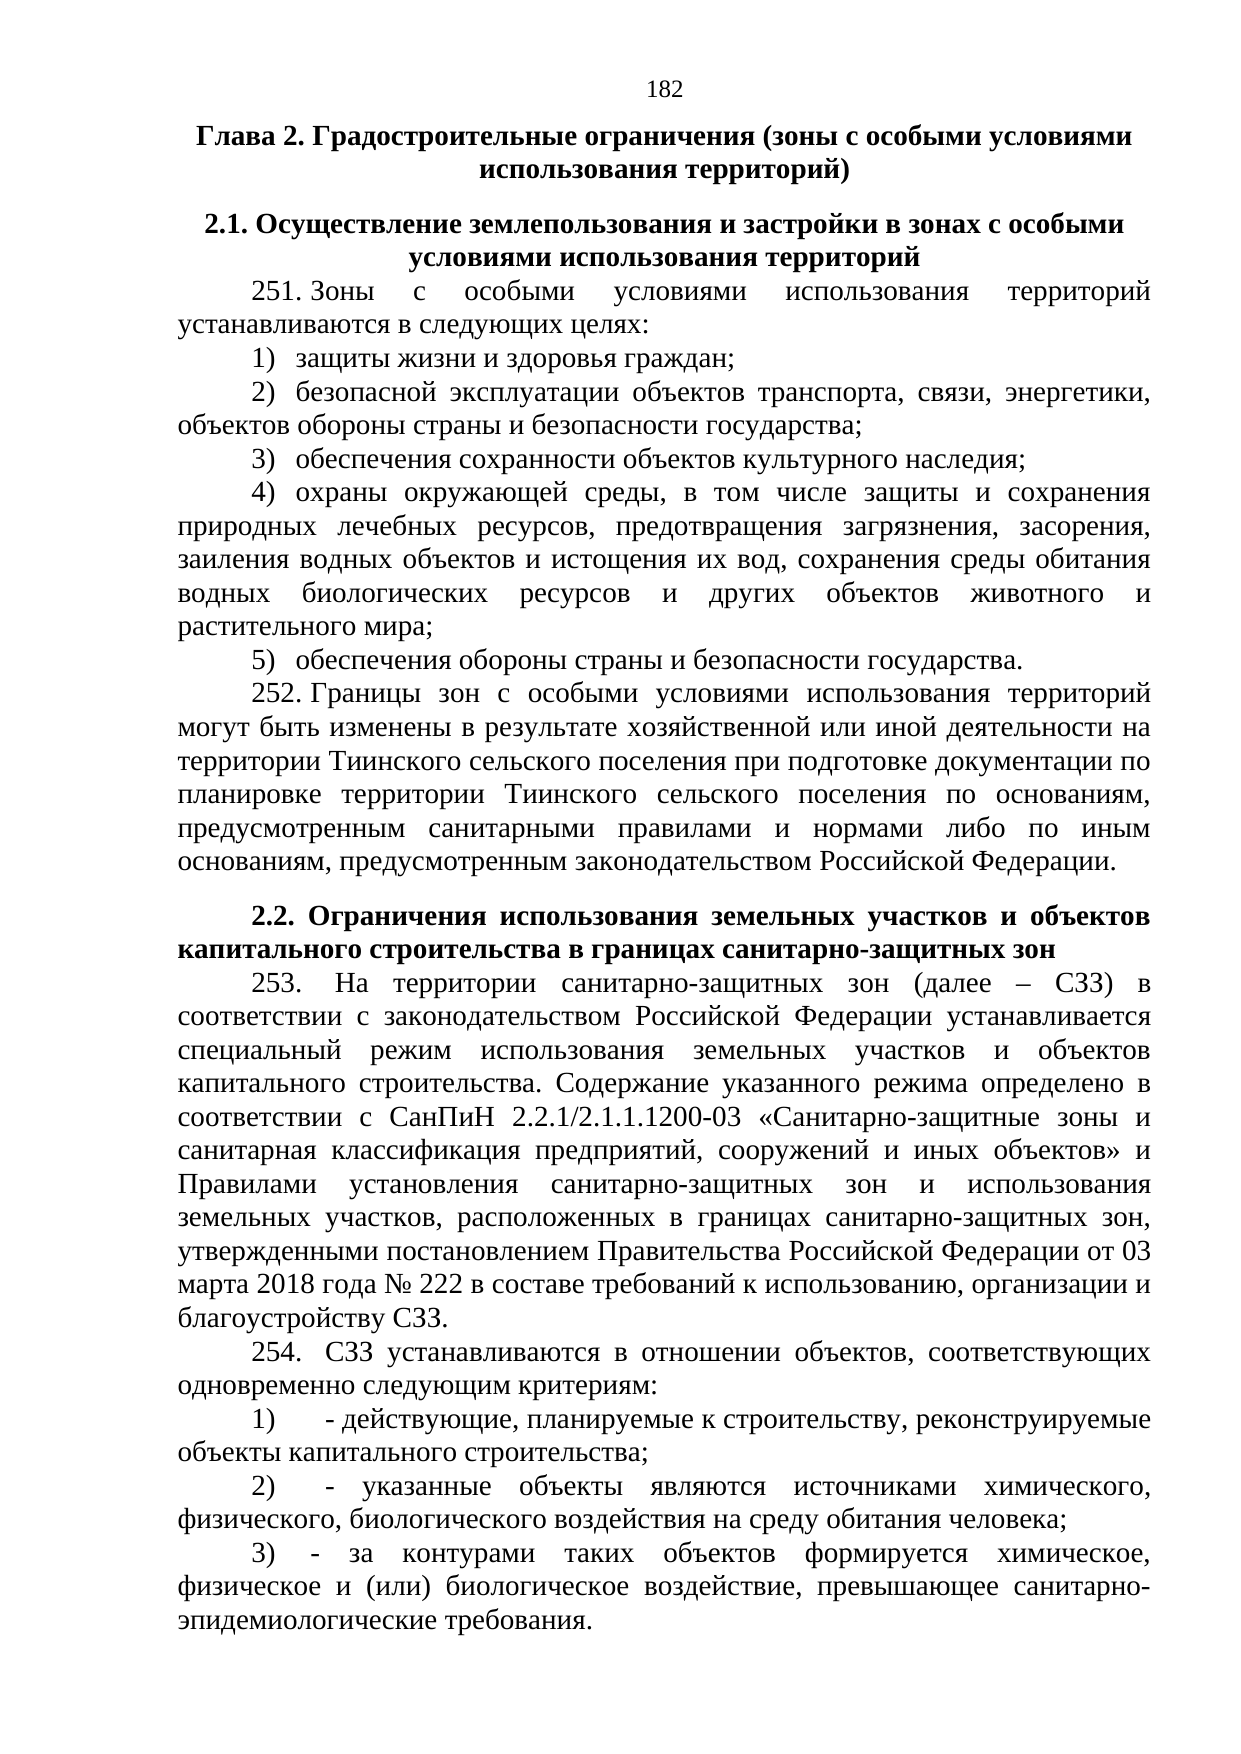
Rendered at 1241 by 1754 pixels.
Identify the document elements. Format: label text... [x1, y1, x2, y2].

list обеспечения сохранности объектов культурного наследия; [177, 441, 1152, 474]
list защиты жизни и здоровья граждан; [177, 340, 1152, 374]
list Границы зон с особыми условиями использования территорий могут быть изменены в результате хозяйственной или иной деятельности на территории Тиинского сельского поселения при подготовке документации по планировке территории Тиинского сельского поселения по основаниям, предусмотренным санитарными правилами и нормами либо по иным основаниям, предусмотренным законодательством Российской Федерации. [177, 676, 1152, 877]
list - указанные объекты являются источниками химического, физического, биологического воздействия на среду обитания человека; [177, 1468, 1152, 1535]
list обеспечения обороны страны и безопасности государства. [177, 642, 1152, 676]
list На территории санитарно-защитных зон (далее – СЗЗ) в соответствии с законодательством Российской Федерации устанавливается специальный режим использования земельных участков и объектов капитального строительства. Содержание указанного режима определено в соответствии с СанПиН 2.2.1/2.1.1.1200-03 «Санитарно-защитные зоны и санитарная классификация предприятий, сооружений и иных объектов» и Правилами установления санитарно-защитных зон и использования земельных участков, расположенных в границах санитарно-защитных зон, утвержденными постановлением Правительства Российской Федерации от № 222 в составе требований к использованию, организации и благоустройству СЗЗ. [177, 965, 1152, 1334]
list безопасной эксплуатации объектов транспорта, связи, энергетики, объектов обороны страны и безопасности государства; [177, 374, 1152, 441]
list СЗЗ устанавливаются в отношении объектов, соответствующих одновременно следующим критериям: [177, 1334, 1152, 1401]
subtitle Глава 2. Градостроительные ограничения (зоны с особыми условиями использования территорий) [177, 118, 1152, 185]
list охраны окружающей среды, в том числе защиты и сохранения природных лечебных ресурсов, предотвращения загрязнения, засорения, заиления водных объектов и истощения их вод, сохранения среды обитания водных биологических ресурсов и других объектов животного и растительного мира; [177, 474, 1152, 642]
subtitle 2.1. Осуществление землепользования и застройки в зонах с особыми условиями использования территорий [177, 206, 1152, 273]
list Зоны с особыми условиями использования территорий устанавливаются в следующих целях: [177, 273, 1152, 340]
list - за контурами таких объектов формируется химическое, физическое и (или) биологическое воздействие, превышающее санитарно-эпидемиологические требования. [177, 1535, 1152, 1636]
list - действующие, планируемые к строительству, реконструируемые объекты капитального строительства; [177, 1401, 1152, 1468]
subtitle 2.2. Ограничения использования земельных участков и объектов капитального строительства в границах санитарно-защитных зон [177, 898, 1152, 965]
